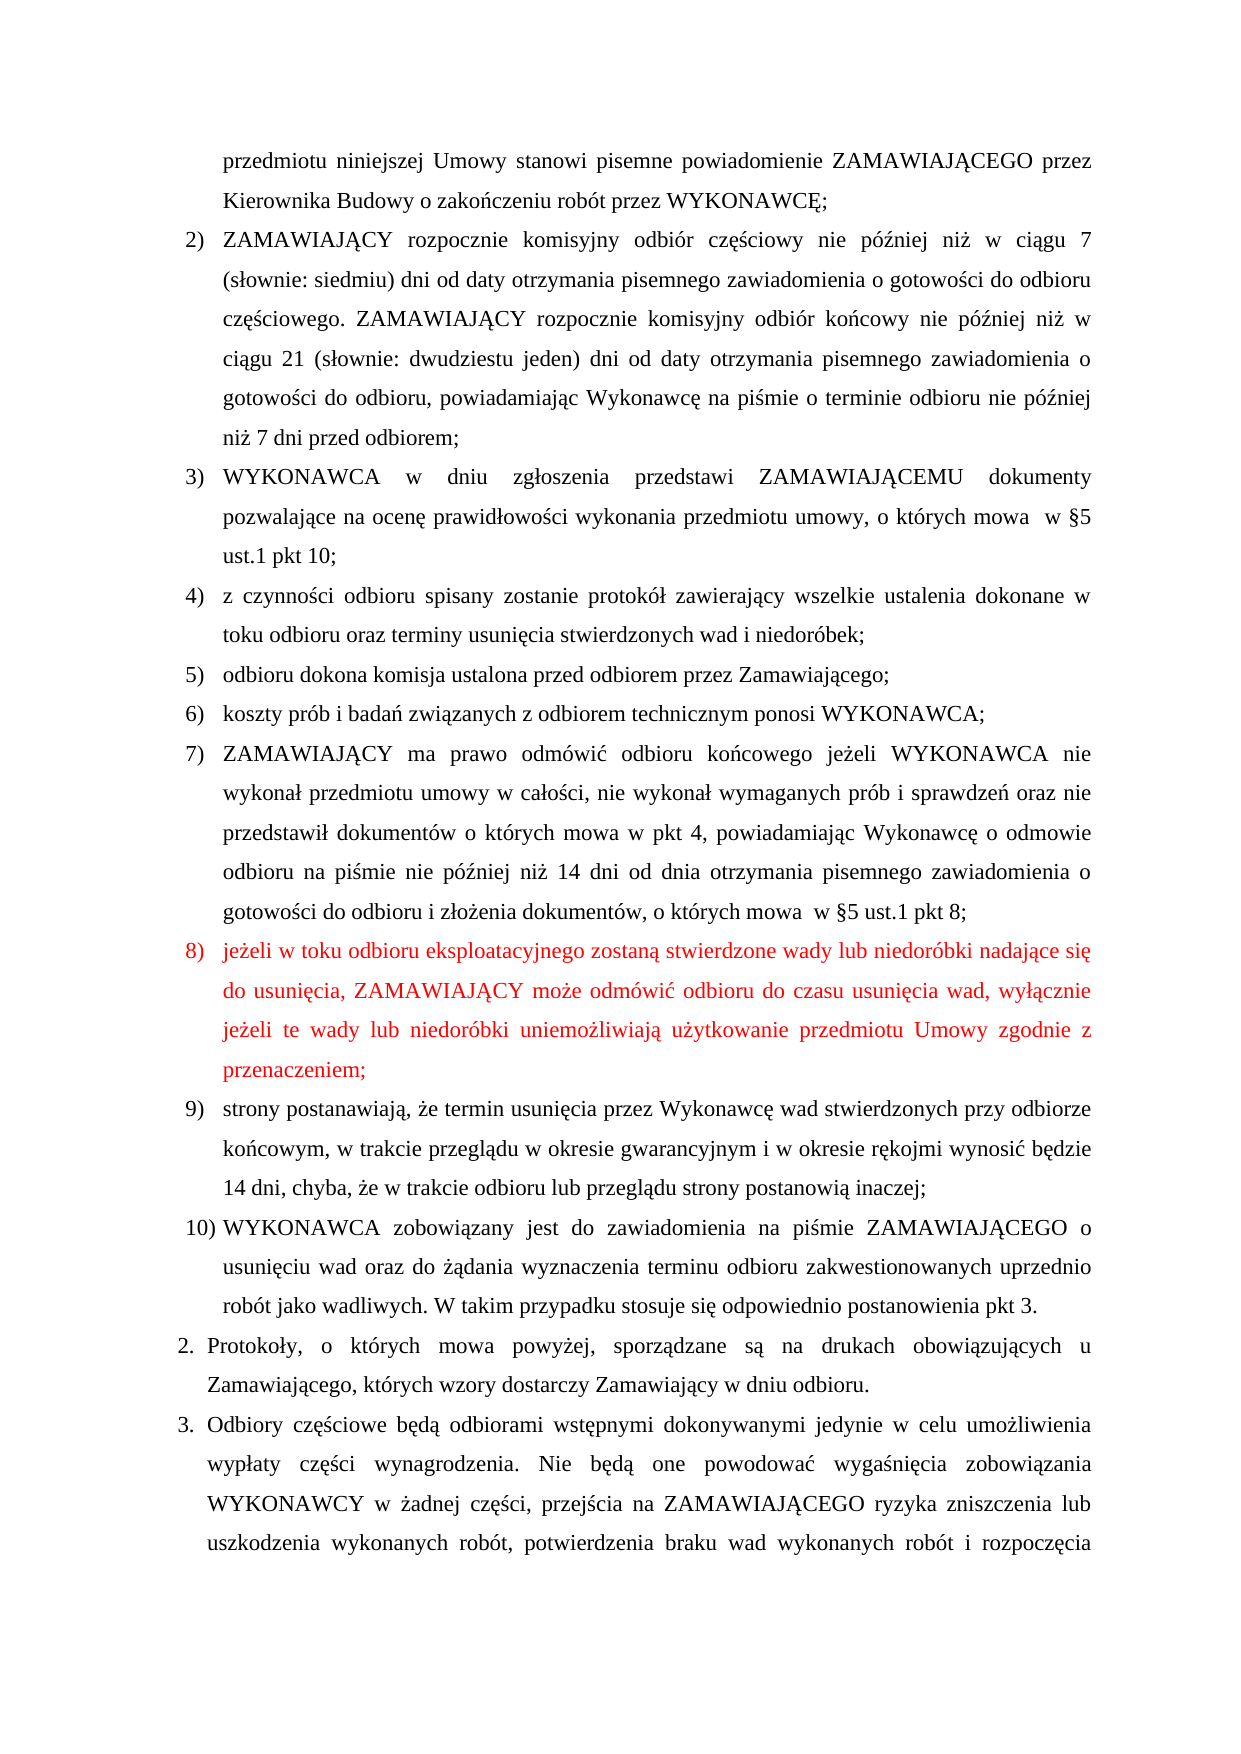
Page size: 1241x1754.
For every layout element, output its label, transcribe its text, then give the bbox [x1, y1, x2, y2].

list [177, 1411, 1093, 1556]
list strony postanawiają, że termin usunięcia przez Wykonawcę wad stwierdzonych przy odbiorze końcowym, w trakcie przeglądu w okresie gwarancyjnym i w okresie rękojmi wynosić będzie 14 dni, chyba, że w trakcie odbioru lub przeglądu strony postanowią inaczej; [185, 1095, 1093, 1200]
list odbioru dokona komisja ustalona przed odbiorem przez Zamawiającego; [185, 661, 1093, 687]
list ZAMAWIAJĄCY rozpocznie komisyjny odbiór częściowy nie później niż w ciągu 7 (słownie: siedmiu) dni od daty otrzymania pisemnego zawiadomienia o gotowości do odbioru częściowego. ZAMAWIAJĄCY rozpocznie komisyjny odbiór końcowy nie później niż w ciągu 21 (słownie: dwudziestu jeden) dni od daty otrzymania pisemnego zawiadomienia o gotowości do odbioru, powiadamiając Wykonawcę na piśmie o terminie odbioru nie później niż 7 dni przed odbiorem; [185, 227, 1093, 450]
list jeżeli w toku odbioru eksploatacyjnego zostaną stwierdzone wady lub niedoróbki nadające się do usunięcia, ZAMAWIAJĄCY może odmówić odbioru do czasu usunięcia wad, wyłącznie jeżeli te wady lub niedoróbki uniemożliwiają użytkowanie przedmiotu Umowy zgodnie z przenaczeniem; [185, 937, 1093, 1082]
list WYKONAWCA zobowiązany jest do zawiadomienia na piśmie ZAMAWIAJĄCEGO o usunięciu wad oraz do żądania wyznaczenia terminu odbioru zakwestionowanych uprzednio robót jako wadliwych. W takim przypadku stosuje się odpowiednio postanowienia pkt 3. [185, 1213, 1093, 1319]
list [185, 148, 1093, 213]
list Protokoły, o których mowa powyżej, sporządzane są na drukach obowiązujących u Zamawiającego, których wzory dostarczy Zamawiający w dniu odbioru. [177, 1332, 1093, 1398]
list ZAMAWIAJĄCY ma prawo odmówić odbioru końcowego jeżeli WYKONAWCA nie wykonał przedmiotu umowy w całości, nie wykonał wymaganych prób i sprawdzeń oraz nie przedstawił dokumentów o których mowa w pkt 4, powiadamiając Wykonawcę o odmowie odbioru na piśmie nie później niż 14 dni od dnia otrzymania pisemnego zawiadomienia o gotowości do odbioru i złożenia dokumentów, o których mowa w §5 ust.1 pkt 8; [185, 740, 1093, 924]
list koszty prób i badań związanych z odbiorem technicznym ponosi WYKONAWCA; [185, 700, 1093, 727]
list WYKONAWCA w dniu zgłoszenia przedstawi ZAMAWIAJĄCEMU dokumenty pozwalające na ocenę prawidłowości wykonania przedmiotu umowy, o których mowa w §5 ust.1 pkt 10; [185, 463, 1093, 569]
list z czynności odbioru spisany zostanie protokół zawierający wszelkie ustalenia dokonane w toku odbioru oraz terminy usunięcia stwierdzonych wad i niedoróbek; [185, 582, 1093, 648]
